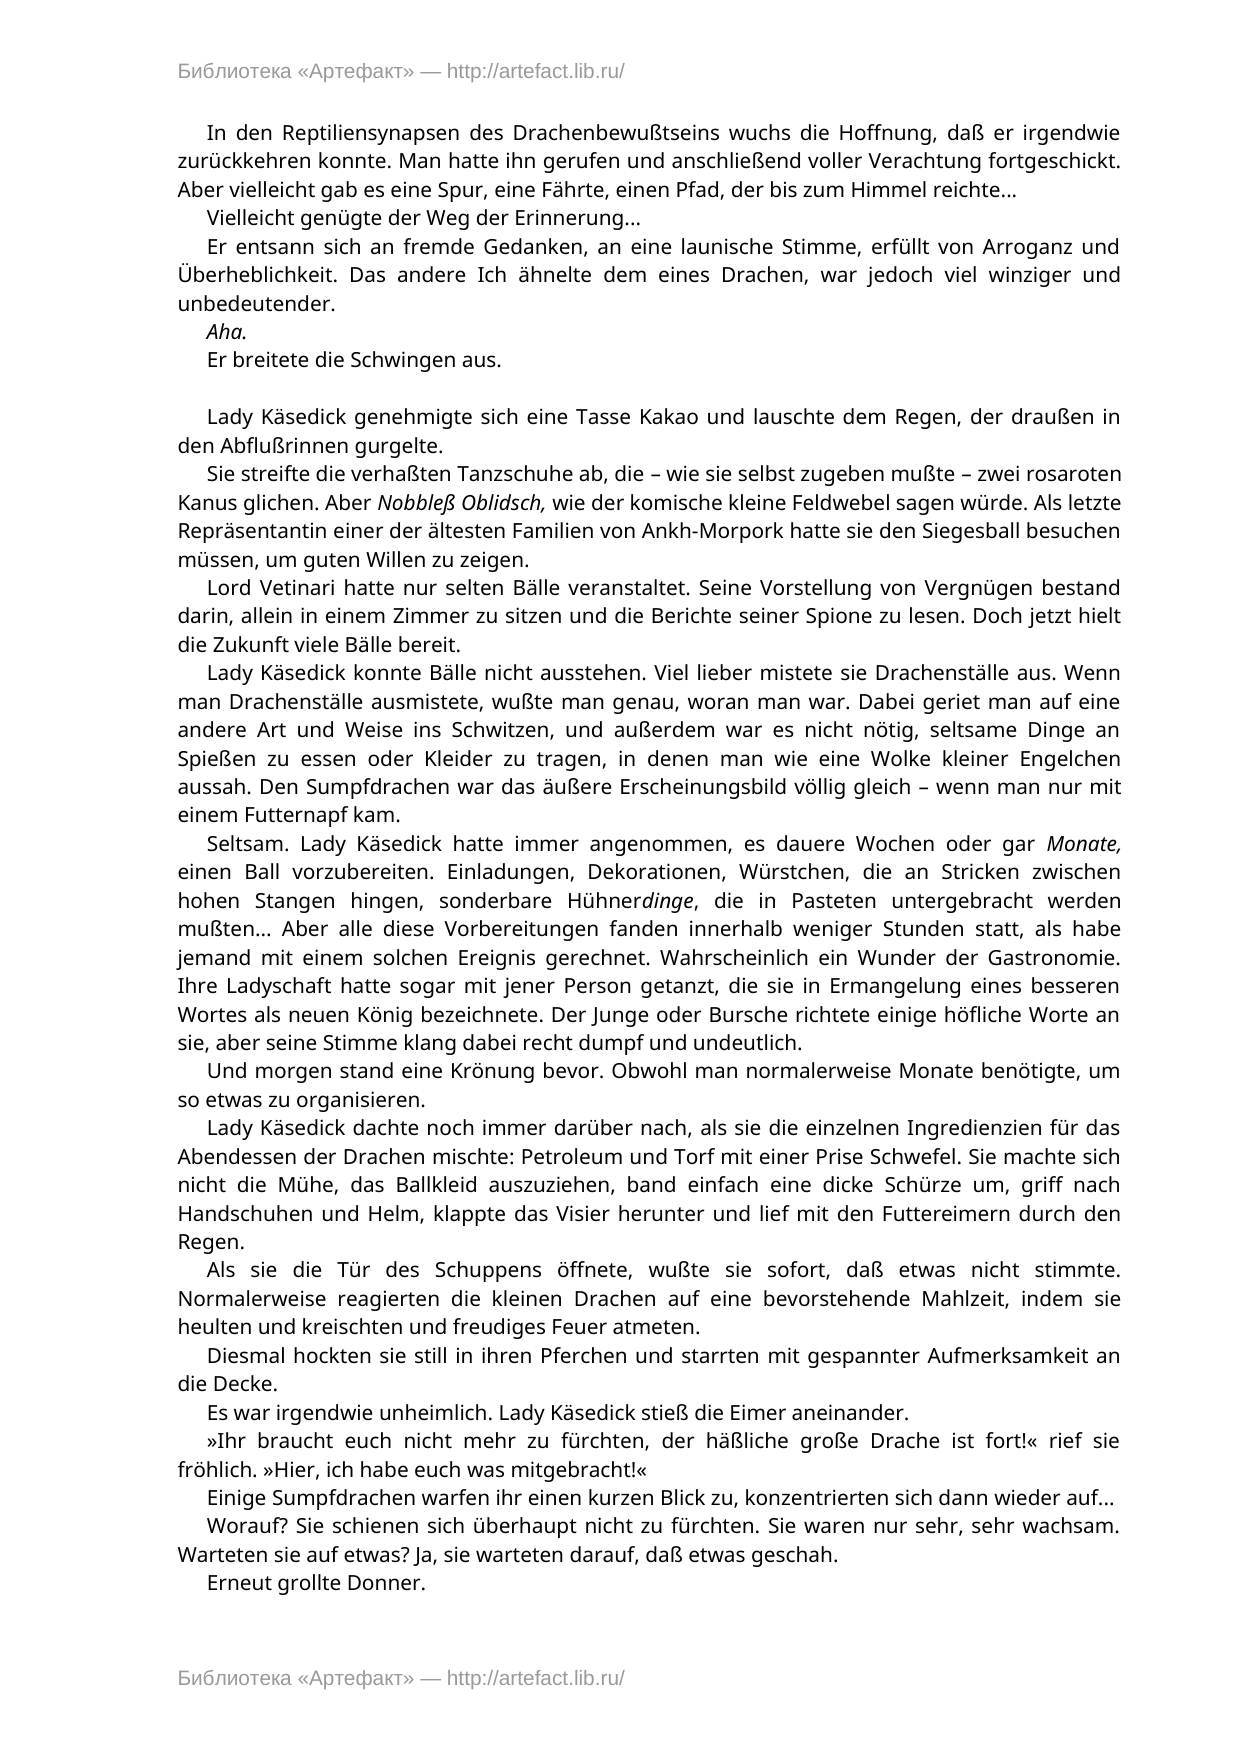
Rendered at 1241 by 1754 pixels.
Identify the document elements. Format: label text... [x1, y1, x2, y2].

text Erneut grollte Donner. [177, 1568, 1122, 1597]
text Vielleicht genügte der Weg der Erinnerung... [177, 203, 1122, 232]
text In den Reptiliensynapsen des Drachenbewußtseins wuchs die Hoffnung, daß er irgendwie zurückkehren konnte. Man hatte ihn gerufen und anschließend voller Verachtung fortgeschickt. Aber vielleicht gab es eine Spur, eine Fährte, einen Pfad, der bis zum Himmel reichte... [177, 118, 1122, 203]
text Er breitete die Schwingen aus. [177, 346, 1122, 374]
text Einige Sumpfdrachen warfen ihr einen kurzen Blick zu, konzentrierten sich dann wieder auf... [177, 1483, 1122, 1512]
text Und morgen stand eine Krönung bevor. Obwohl man normalerweise Monate benötigte, um so etwas zu organisieren. [177, 1057, 1122, 1113]
text Sie streifte die verhaßten Tanzschuhe ab, die – wie sie selbst zugeben mußte – zwei rosaroten Kanus glichen. Aber Nobbleß Oblidsch, wie der komische kleine Feldwebel sagen würde. Als letzte Repräsentantin einer der ältesten Familien von Ankh-Morpork hatte sie den Siegesball besuchen müssen, um guten Willen zu zeigen. [177, 459, 1122, 573]
text Lady Käsedick genehmigte sich eine Tasse Kakao und lauschte dem Regen, der draußen in den Abflußrinnen gurgelte. [177, 402, 1122, 459]
text Seltsam. Lady Käsedick hatte immer angenommen, es dauere Wochen oder gar Monate, einen Ball vorzubereiten. Einladungen, Dekorationen, Würstchen, die an Stricken zwischen hohen Stangen hingen, sonderbare Hühnerdinge, die in Pasteten untergebracht werden mußten... Aber alle diese Vorbereitungen fanden innerhalb weniger Stunden statt, als habe jemand mit einem solchen Ereignis gerechnet. Wahrscheinlich ein Wunder der Gastronomie. Ihre Ladyschaft hatte sogar mit jener Person getanzt, die sie in Ermangelung eines besseren Wortes als neuen König bezeichnete. Der Junge oder Bursche richtete einige höfliche Worte an sie, aber seine Stimme klang dabei recht dumpf und undeutlich. [177, 829, 1122, 1057]
text Lord Vetinari hatte nur selten Bälle veranstaltet. Seine Vorstellung von Vergnügen bestand darin, allein in einem Zimmer zu sitzen und die Berichte seiner Spione zu lesen. Doch jetzt hielt die Zukunft viele Bälle bereit. [177, 573, 1122, 658]
text Aha. [177, 317, 1122, 346]
text Worauf? Sie schienen sich überhaupt nicht zu fürchten. Sie waren nur sehr, sehr wachsam. Warteten sie auf etwas? Ja, sie warteten darauf, daß etwas geschah. [177, 1512, 1122, 1568]
text Er entsann sich an fremde Gedanken, an eine launische Stimme, erfüllt von Arroganz und Überheblichkeit. Das andere Ich ähnelte dem eines Drachen, war jedoch viel winziger und unbedeutender. [177, 232, 1122, 317]
text Lady Käsedick dachte noch immer darüber nach, als sie die einzelnen Ingredienzien für das Abendessen der Drachen mischte: Petroleum und Torf mit einer Prise Schwefel. Sie machte sich nicht die Mühe, das Ballkleid auszuziehen, band einfach eine dicke Schürze um, griff nach Handschuhen und Helm, klappte das Visier herunter und lief mit den Futtereimern durch den Regen. [177, 1113, 1122, 1256]
text Diesmal hockten sie still in ihren Pferchen und starrten mit gespannter Aufmerksamkeit an die Decke. [177, 1341, 1122, 1398]
text Als sie die Tür des Schuppens öffnete, wußte sie sofort, daß etwas nicht stimmte. Normalerweise reagierten die kleinen Drachen auf eine bevorstehende Mahlzeit, indem sie heulten und kreischten und freudiges Feuer atmeten. [177, 1256, 1122, 1341]
text »Ihr braucht euch nicht mehr zu fürchten, der häßliche große Drache ist fort!« rief sie fröhlich. »Hier, ich habe euch was mitgebracht!« [177, 1426, 1122, 1483]
text Es war irgendwie unheimlich. Lady Käsedick stieß die Eimer aneinander. [177, 1398, 1122, 1426]
text Lady Käsedick konnte Bälle nicht ausstehen. Viel lieber mistete sie Drachenställe aus. Wenn man Drachenställe ausmistete, wußte man genau, woran man war. Dabei geriet man auf eine andere Art und Weise ins Schwitzen, und außerdem war es nicht nötig, seltsame Dinge an Spießen zu essen oder Kleider zu tragen, in denen man wie eine Wolke kleiner Engelchen aussah. Den Sumpfdrachen war das äußere Erscheinungsbild völlig gleich – wenn man nur mit einem Futternapf kam. [177, 658, 1122, 829]
